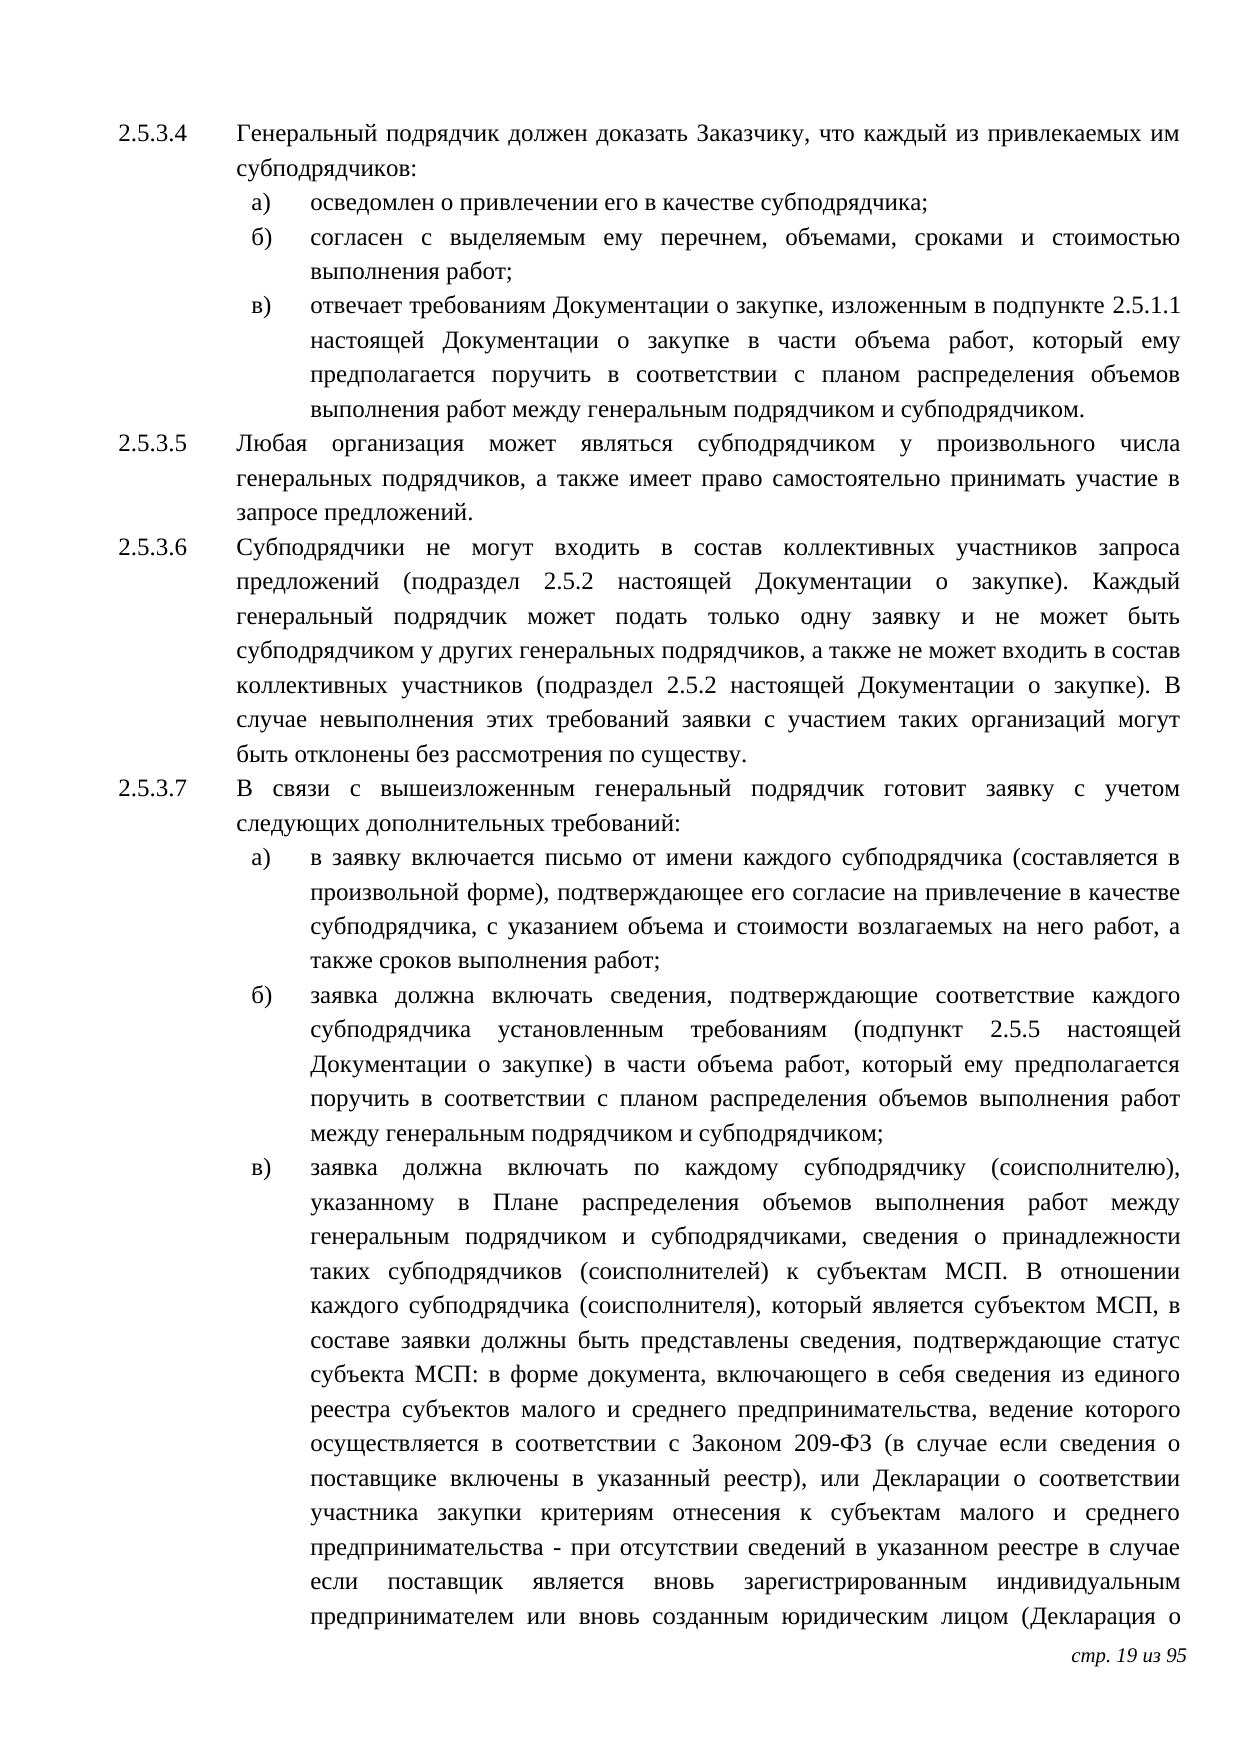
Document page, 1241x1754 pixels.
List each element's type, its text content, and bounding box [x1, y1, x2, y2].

text осведомлен о привлечении его в качестве субподрядчика; [251, 187, 1181, 216]
text Генеральный подрядчик должен доказать Заказчику, что каждый из привлекаемых им субподрядчиков: [118, 118, 1181, 181]
text согласен с выделяемым ему перечнем, объемами, сроками и стоимостью выполнения работ; [251, 222, 1181, 285]
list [251, 1152, 1181, 1629]
text Любая организация может являться субподрядчиком у произвольного числа генеральных подрядчиков, а также имеет право самостоятельно принимать участие в запросе предложений. [118, 428, 1181, 526]
text В связи с вышеизложенным генеральный подрядчик готовит заявку с учетом следующих дополнительных требований: [118, 773, 1181, 836]
text отвечает требованиям Документации о закупке, изложенным в подпункте 2.5.1.1 настоящей Документации о закупке в части объема работ, который ему предполагается поручить в соответствии с планом распределения объемов выполнения работ между генеральным подрядчиком и субподрядчиком. [251, 291, 1181, 423]
text Субподрядчики не могут входить в состав коллективных участников запроса предложений (подраздел 2.5.2 настоящей Документации о закупке). Каждый генеральный подрядчик может подать только одну заявку и не может быть субподрядчиком у других генеральных подрядчиков, а также не может входить в состав коллективных участников (подраздел 2.5.2 настоящей Документации о закупке). В случае невыполнения этих требований заявки с участием таких организаций могут быть отклонены без рассмотрения по существу. [118, 532, 1181, 767]
text заявка должна включать сведения, подтверждающие соответствие каждого субподрядчика установленным требованиям (подпункт 2.5.5 настоящей Документации о закупке) в части объема работ, который ему предполагается поручить в соответствии с планом распределения объемов выполнения работ между генеральным подрядчиком и субподрядчиком; [251, 980, 1181, 1147]
text в заявку включается письмо от имени каждого субподрядчика (составляется в произвольной форме), подтверждающее его согласие на привлечение в качестве субподрядчика, с указанием объема и стоимости возлагаемых на него работ, а также сроков выполнения работ; [251, 842, 1181, 974]
